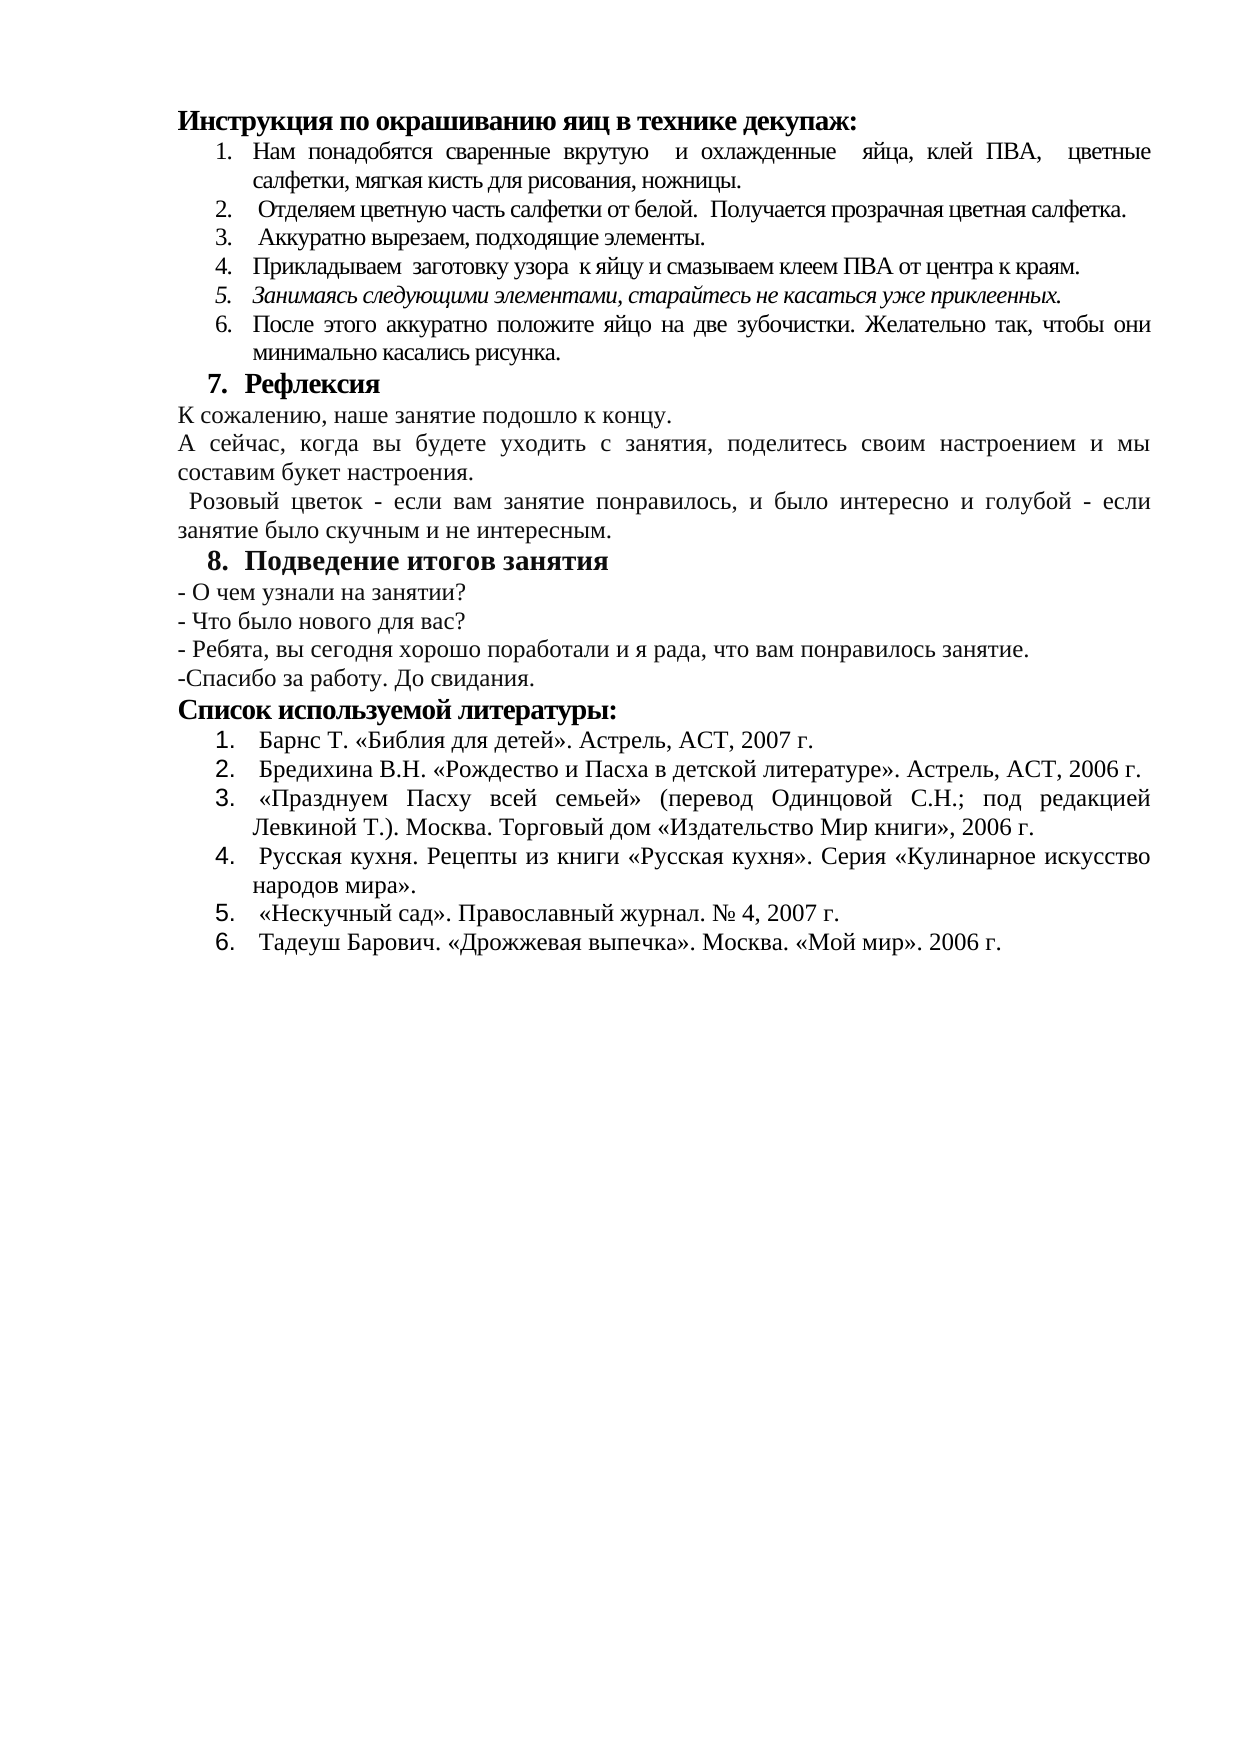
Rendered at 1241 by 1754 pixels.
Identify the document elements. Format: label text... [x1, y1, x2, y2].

text Инструкция по окрашиванию яиц в технике декупаж: [177, 103, 1152, 136]
list Русская кухня. Рецепты из книги «Русская кухня». Серия «Кулинарное искусство народов мира». [215, 841, 1152, 898]
text - Что было нового для вас? [177, 606, 1152, 634]
list Рефлексия [207, 366, 1152, 400]
text - Ребята, вы сегодня хорошо поработали и я рада, что вам понравилось занятие. [177, 634, 1152, 663]
text Розовый цветок - если вам занятие понравилось, и было интересно и голубой - если занятие было скучным и не интересным. [177, 486, 1152, 543]
list Нам понадобятся сваренные вкрутую и охлажденные яйца, клей ПВА, цветные салфетки, мягкая кисть для рисования, ножницы. [215, 136, 1152, 194]
text К сожалению, наше занятие подошло к концу. [177, 400, 1152, 428]
list Прикладываем заготовку узора к яйцу и смазываем клеем ПВА от центра к краям. [215, 251, 1152, 280]
list Занимаясь следующими элементами, старайтесь не касаться уже приклеенных. [215, 280, 1152, 309]
list «Празднуем Пасху всей семьей» (перевод Одинцовой С.Н.; под редакцией Левкиной Т.). Москва. Торговый дом «Издательство Мир книги», 2006 г. [215, 783, 1152, 841]
text -Спасибо за работу. До свидания. [177, 663, 1152, 692]
list Тадеуш Барович. «Дрожжевая выпечка». Москва. «Мой мир». 2006 г. [215, 927, 1152, 956]
list Подведение итогов занятия [207, 543, 1152, 577]
text А сейчас, когда вы будете уходить с занятия, поделитесь своим настроением и мы составим букет настроения. [177, 428, 1152, 486]
list Отделяем цветную часть салфетки от белой. Получается прозрачная цветная салфетка. [215, 194, 1152, 222]
list Аккуратно вырезаем, подходящие элементы. [215, 222, 1152, 251]
list «Нескучный сад». Православный журнал. № 4, 2007 г. [215, 898, 1152, 927]
list Бредихина В.Н. «Рождество и Пасха в детской литературе». Астрель, АСТ, 2006 г. [215, 754, 1152, 783]
list Барнс Т. «Библия для детей». Астрель, АСТ, 2007 г. [215, 726, 1152, 754]
text Список используемой литературы: [177, 692, 1152, 726]
text - О чем узнали на занятии? [177, 577, 1152, 606]
list После этого аккуратно положите яйцо на две зубочистки. Желательно так, чтобы они минимально касались рисунка. [215, 309, 1152, 366]
